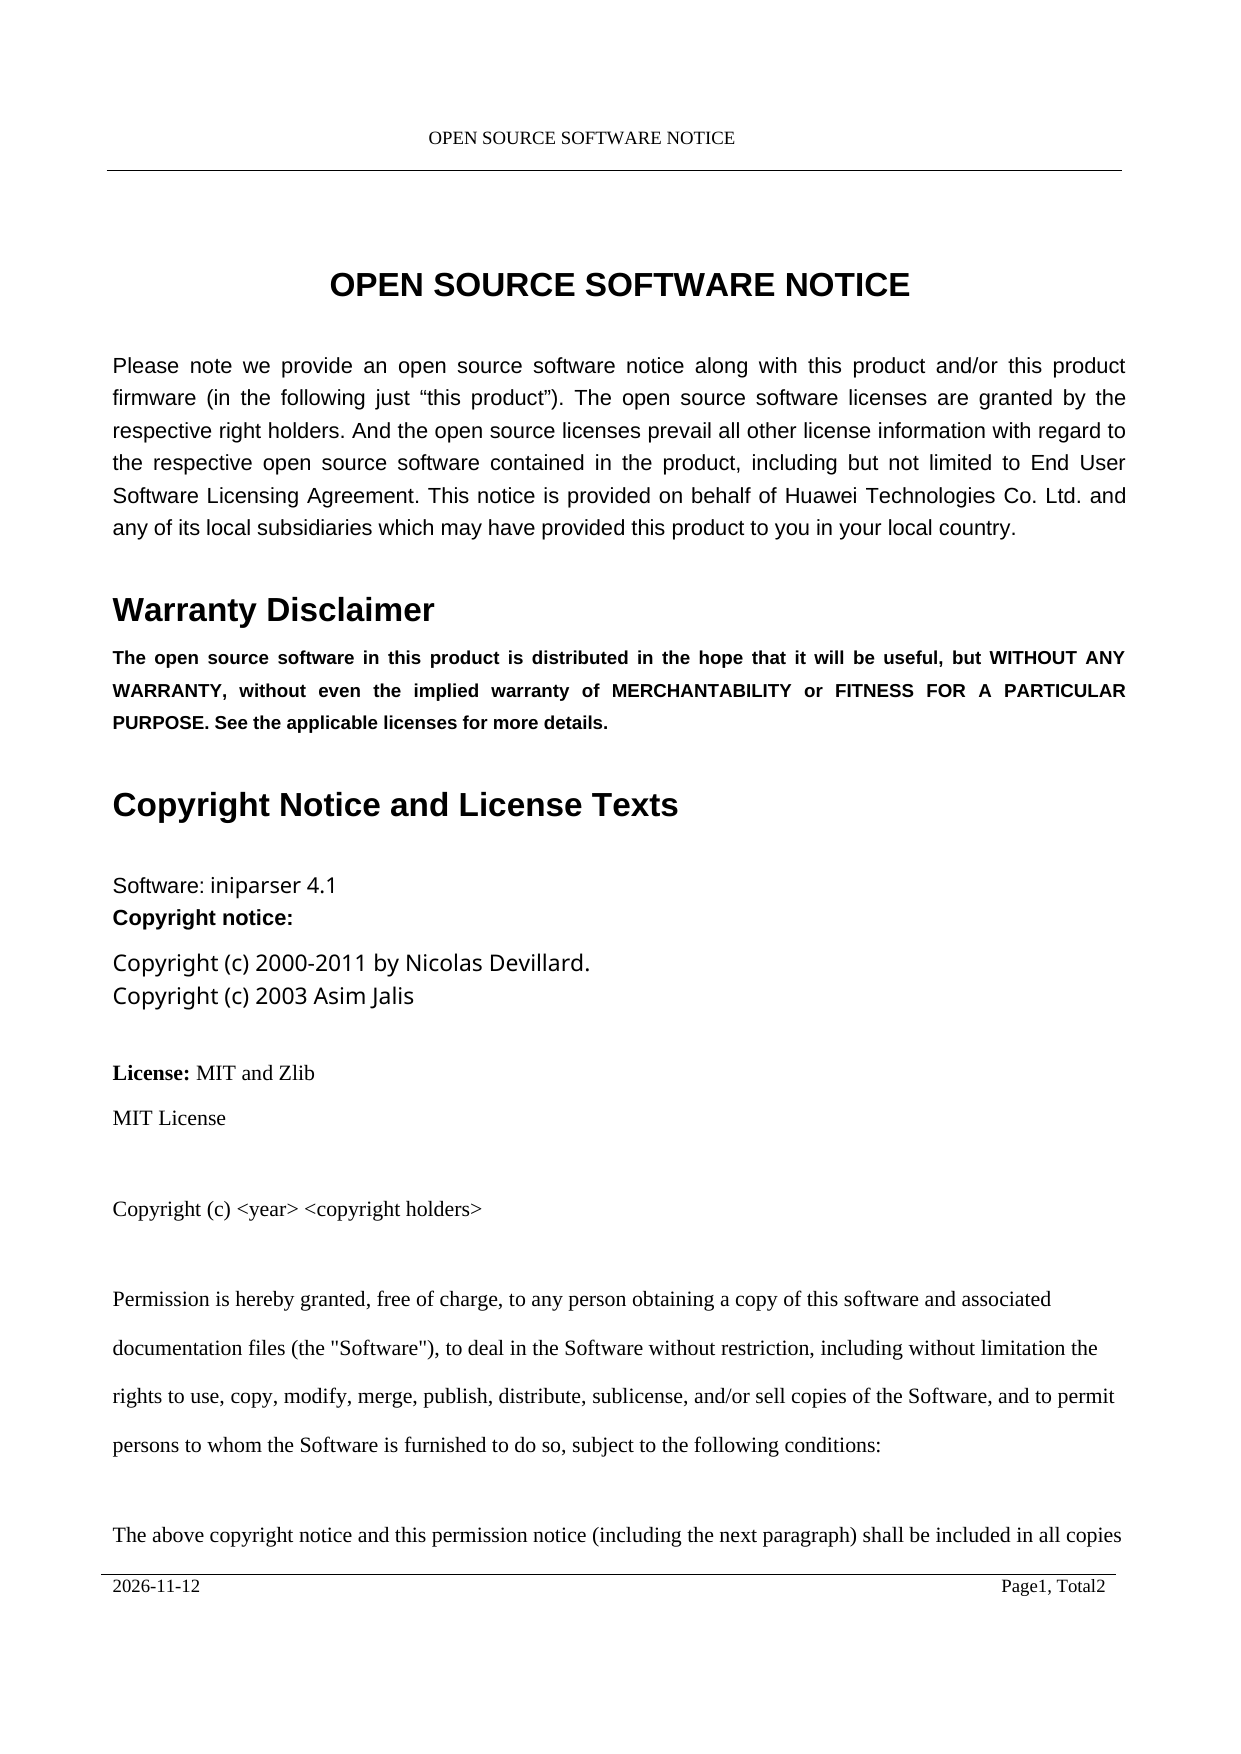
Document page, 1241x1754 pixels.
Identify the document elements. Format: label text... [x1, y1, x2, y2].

text Warranty Disclaimer [112, 576, 1128, 641]
text Permission is hereby granted, free of charge, to any person obtaining a copy of this software and associated documentation files (the "Software"), to deal in the Software without restriction, including without limitation the rights to use, copy, modify, merge, publish, distribute, sublicense, and/or sell copies of the Software, and to permit persons to whom the Software is furnished to do so, subject to the following conditions: [112, 1282, 1128, 1461]
text Copyright notice: [112, 901, 1128, 934]
text License: MIT and Zlib [112, 1057, 1128, 1089]
text Software: iniparser 4.1 [112, 869, 1128, 901]
text OPEN SOURCE SOFTWARE NOTICE [112, 251, 1128, 316]
text The open source software in this product is distributed in the hope that it will be useful, but WITHOUT ANY WARRANTY, without even the implied warranty of MERCHANTABILITY or FITNESS FOR A PARTICULAR PURPOSE. See the applicable licenses for more details. [112, 641, 1128, 739]
text Copyright (c) 2000-2011 by Nicolas Devillard. [112, 947, 1128, 979]
text Copyright (c) 2003 Asim Jalis [112, 979, 1128, 1012]
text Copyright Notice and License Texts [112, 771, 1128, 836]
text Please note we provide an open source software notice along with this product and/or this product firmware (in the following just “this product”). The open source software licenses are granted by the respective right holders. And the open source licenses prevail all other license information with regard to the respective open source software contained in the product, including but not limited to End User Software Licensing Agreement. This notice is provided on behalf of Huawei Technologies Co. Ltd. and any of its local subsidiaries which may have provided this product to you in your local country. [112, 349, 1128, 544]
text Copyright (c) <year> <copyright holders> [112, 1192, 1128, 1224]
text MIT License [112, 1102, 1128, 1134]
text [112, 1519, 1128, 1551]
